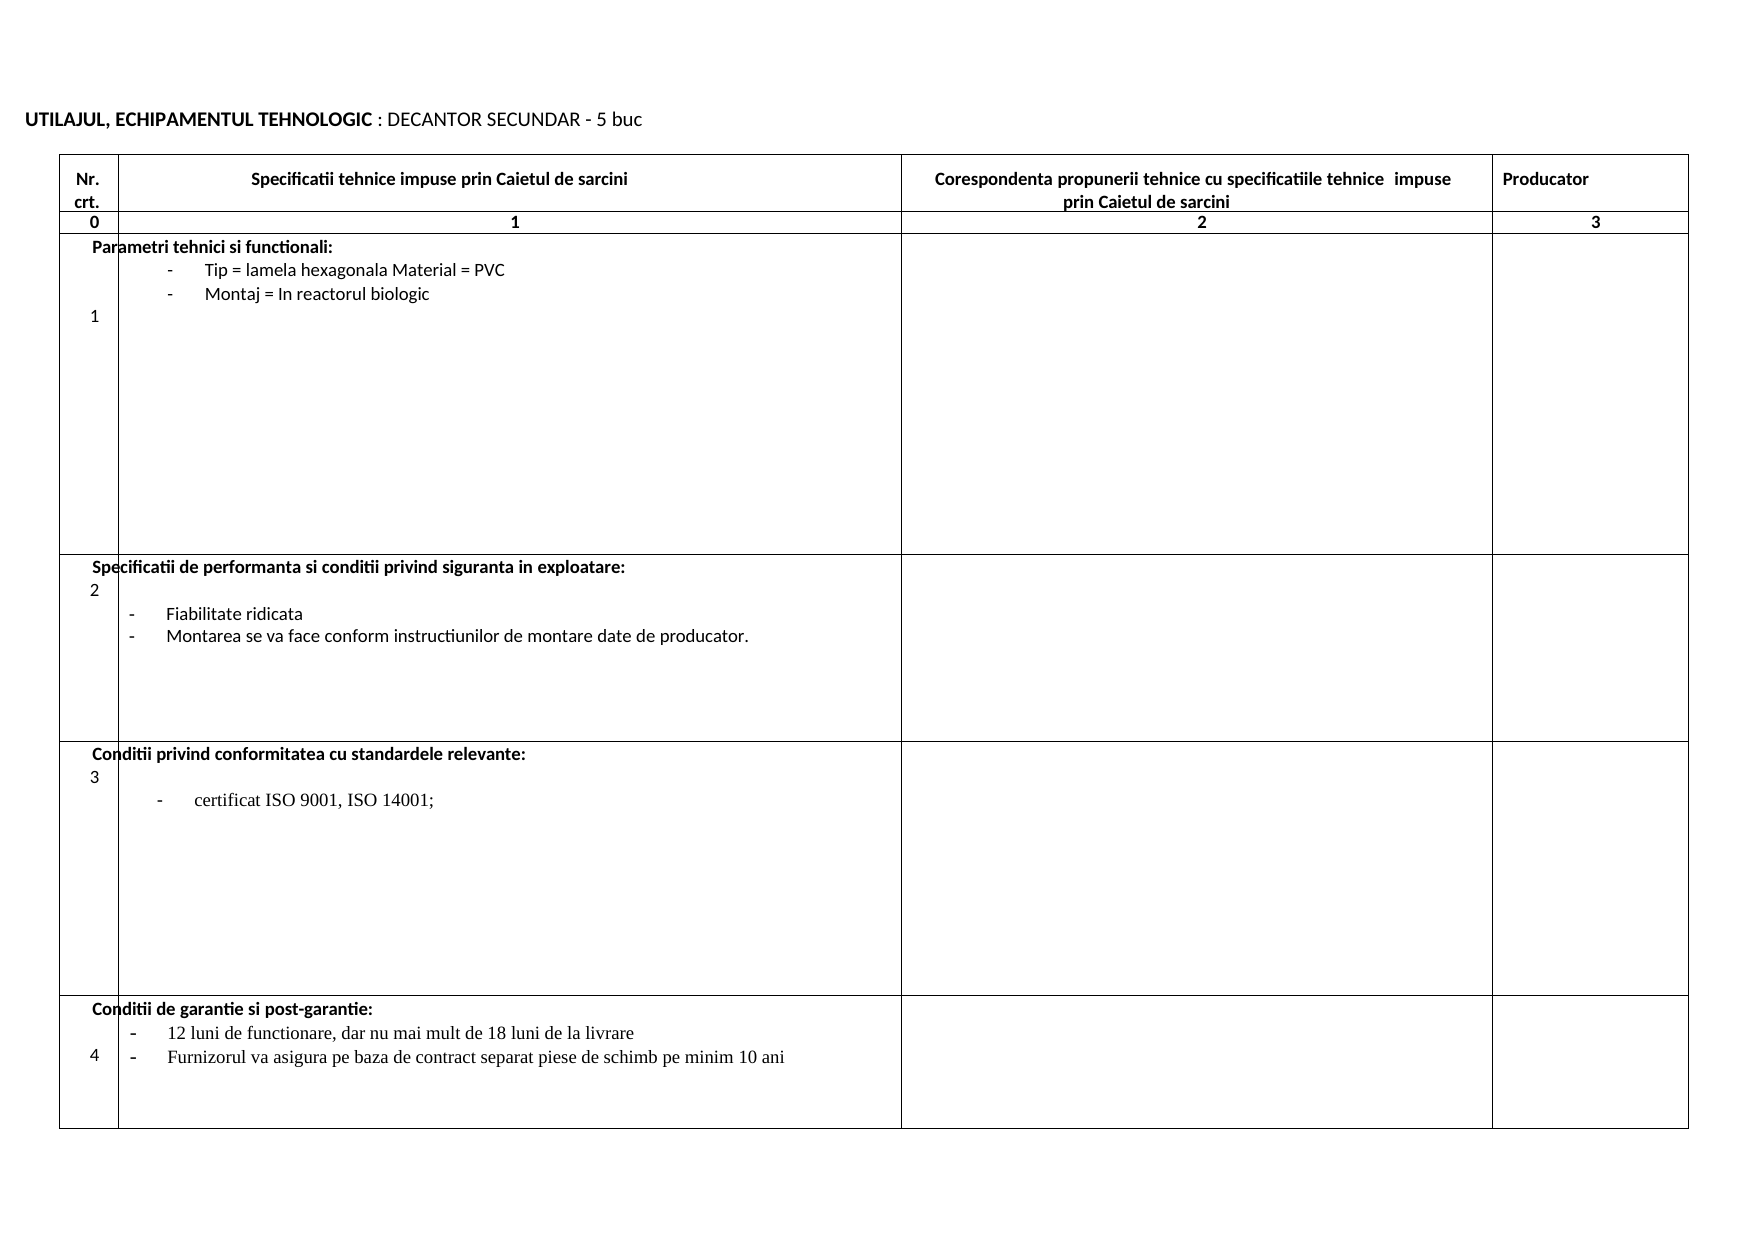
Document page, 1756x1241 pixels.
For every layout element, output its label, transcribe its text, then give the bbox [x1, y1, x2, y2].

table_cell [1493, 742, 1688, 995]
table_cell [1493, 996, 1688, 1128]
table_cell 3 [1493, 212, 1688, 233]
table_cell [1493, 234, 1688, 553]
table_cell Conditii de garantie si post-garantie: 12 luni de functionare, dar nu mai mult de 18 luni de la livrare Furnizorul va asigura pe baza de contract separat piese de schimb pe minim 10 ani [119, 996, 901, 1128]
table_cell 2 [902, 212, 1492, 233]
table_cell 0 [60, 212, 118, 233]
table_header Specificatii tehnice impuse prin Caietul de sarcini [119, 155, 901, 211]
table_cell [1493, 555, 1688, 741]
table_header Corespondenta propunerii tehnice cu specificatiile tehnice impuse prin Caietul de sarcini [902, 155, 1492, 211]
table_header Producator [1493, 155, 1688, 211]
table_header Nr. crt. [60, 155, 118, 211]
table_cell [902, 996, 1492, 1128]
table_cell 1 [60, 234, 118, 553]
table_cell Conditii privind conformitatea cu standardele relevante: certificat ISO 9001, ISO 14001; [119, 742, 901, 995]
table_cell 2 [60, 555, 118, 741]
table_cell Parametri tehnici si functionali: Tip = lamela hexagonala Material = PVC Montaj = In reactorul biologic [119, 234, 901, 553]
table_cell 1 [119, 212, 901, 233]
table_cell 3 [60, 742, 118, 995]
table_cell [902, 555, 1492, 741]
table_cell [902, 234, 1492, 553]
table_cell Specificatii de performanta si conditii privind siguranta in exploatare: Fiabilitate ridicata Montarea se va face conform instructiunilor de montare date de producator. [119, 555, 901, 741]
text UTILAJUL, ECHIPAMENTUL TEHNOLOGIC : DECANTOR SECUNDAR - 5 buc [25, 106, 1701, 131]
table_cell 4 [60, 996, 118, 1128]
table_cell [902, 742, 1492, 995]
